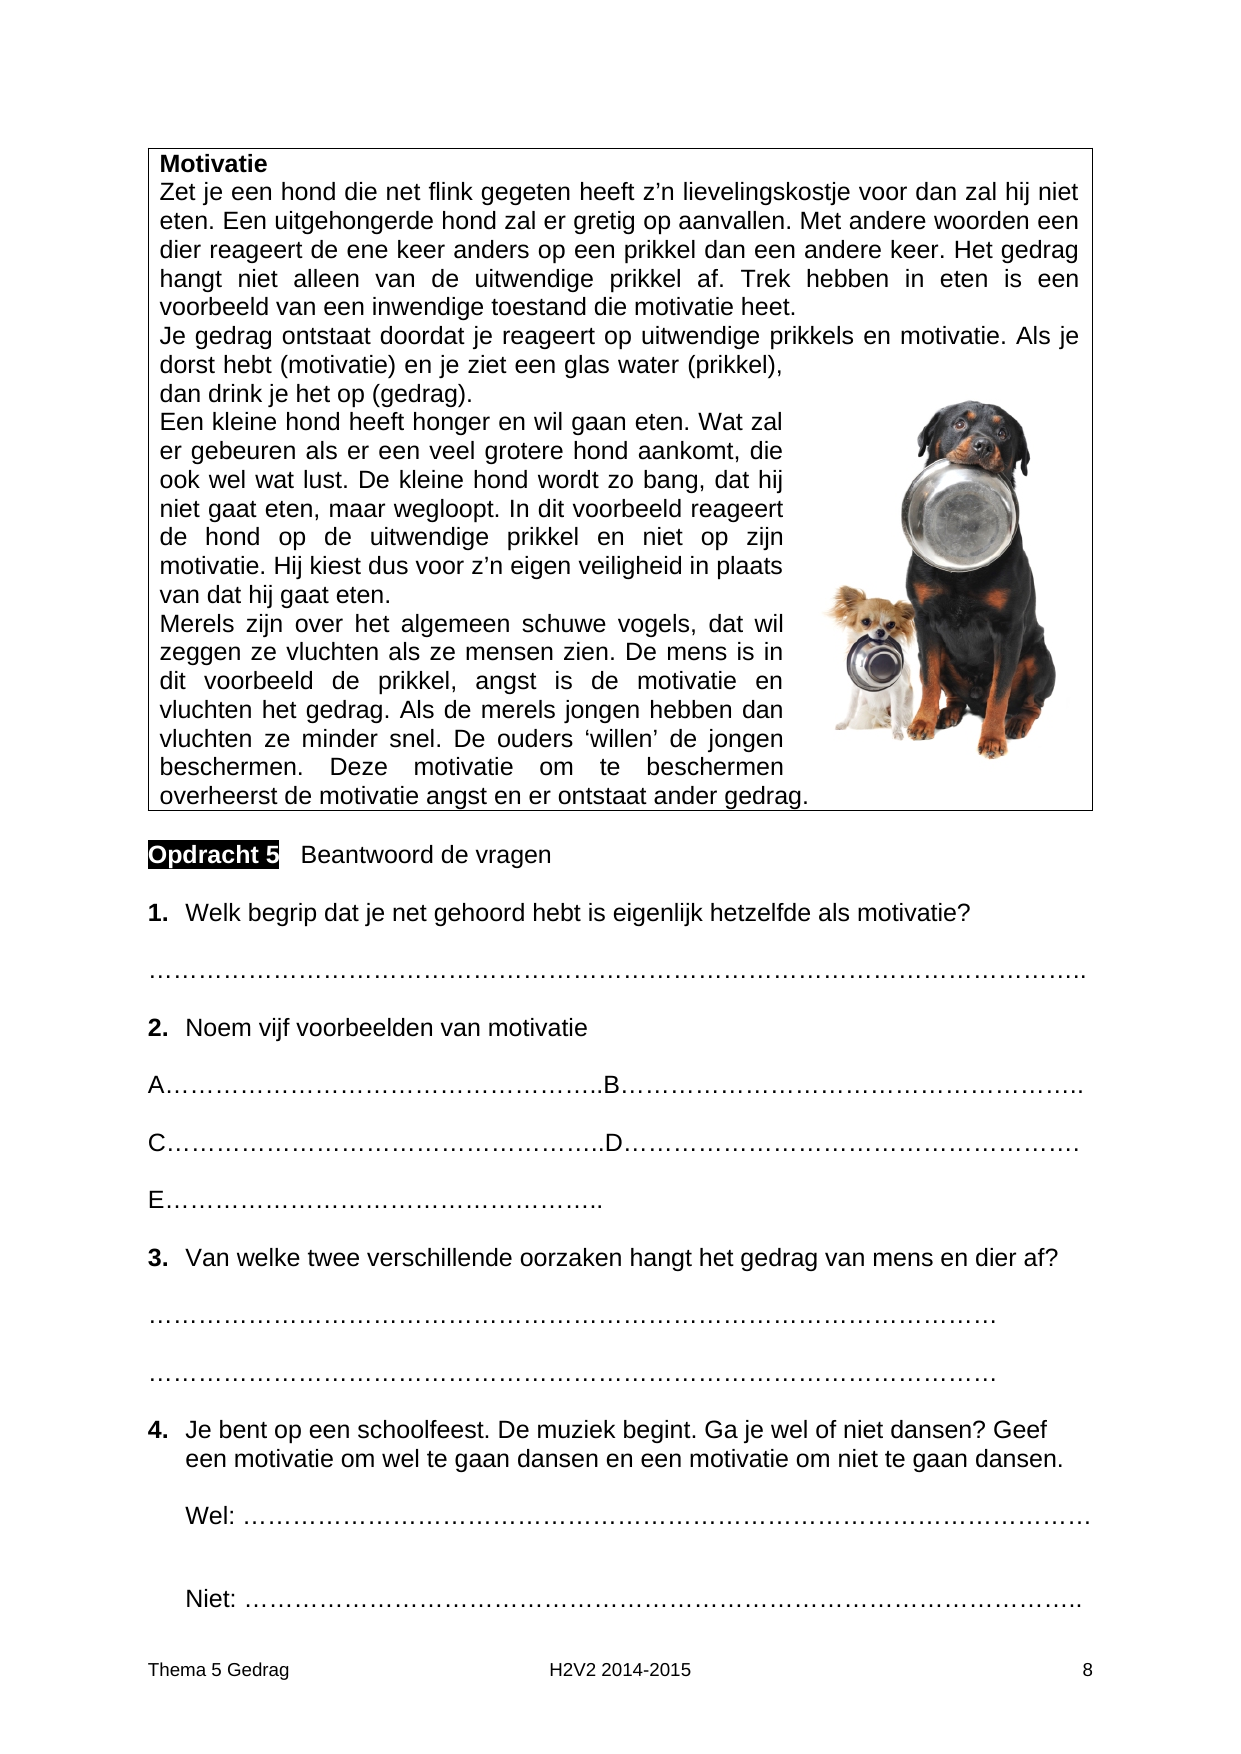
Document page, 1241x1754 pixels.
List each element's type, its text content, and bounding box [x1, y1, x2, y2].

text ………………………………………………………………………………………… [148, 1358, 1093, 1386]
text A……………………………………………..B……………………………………………….. [148, 1070, 1093, 1099]
text Wel: ………………………………………………………………………………………… [148, 1501, 1093, 1530]
list Welk begrip dat je net gehoord hebt is eigenlijk hetzelfde als motivatie? [148, 898, 1093, 926]
text ………………………………………………………………………………………… [148, 1300, 1093, 1329]
text Opdracht 5 Beantwoord de vragen [279, 840, 1093, 869]
text ………………………………………………………………………………………………….. [148, 955, 1093, 984]
list Noem vijf voorbeelden van motivatie [148, 1013, 1093, 1041]
list Van welke twee verschillende oorzaken hangt het gedrag van mens en dier af? [148, 1243, 1093, 1271]
list Je bent op een schoolfeest. De muziek begint. Ga je wel of niet dansen? Geef een motivatie om wel te gaan dansen en een motivatie om niet te gaan dansen. [148, 1415, 1093, 1473]
text E…………………………………………….. [148, 1185, 1093, 1214]
text C……………………………………………..D………………………………………………. [148, 1128, 1093, 1156]
text Niet: ……………………………………………………………………………………….. [148, 1584, 1093, 1613]
table_header Motivatie Zet je een hond die net flink gegeten heeft z’n lievelingskostje voor dan zal hij niet eten. Een uitgehongerde hond zal er gretig op aanvallen. Met andere woorden een dier reageert de ene keer anders op een prikkel dan een andere keer. Het gedrag hangt niet alleen van de uitwendige prikkel af. Trek hebben in eten is een voorbeeld van een inwendige toestand die motivatie heet. Je gedrag ontstaat doordat je reageert op uitwendige prikkels en motivatie. Als je dorst hebt (motivatie) en je ziet een glas water (prikkel), dan drink je het op (gedrag). Een kleine hond heeft honger en wil gaan eten. Wat zal er gebeuren als er een veel grotere hond aankomt, die ook wel wat lust. De kleine hond wordt zo bang, dat hij niet gaat eten, maar wegloopt. In dit voorbeeld reageert de hond op de uitwendige prikkel en niet op zijn motivatie. Hij kiest dus voor z’n eigen veiligheid in plaats van dat hij gaat eten. Merels zijn over het algemeen schuwe vogels, dat wil zeggen ze vluchten als ze mensen zien. De mens is in dit voorbeeld de prikkel, angst is de motivatie en vluchten het gedrag. Als de merels jongen hebben dan vluchten ze minder snel. De ouders ‘willen’ de jongen beschermen. Deze motivatie om te beschermen overheerst de motivatie angst en er ontstaat ander gedrag. [149, 149, 1092, 810]
picture [803, 361, 1078, 773]
